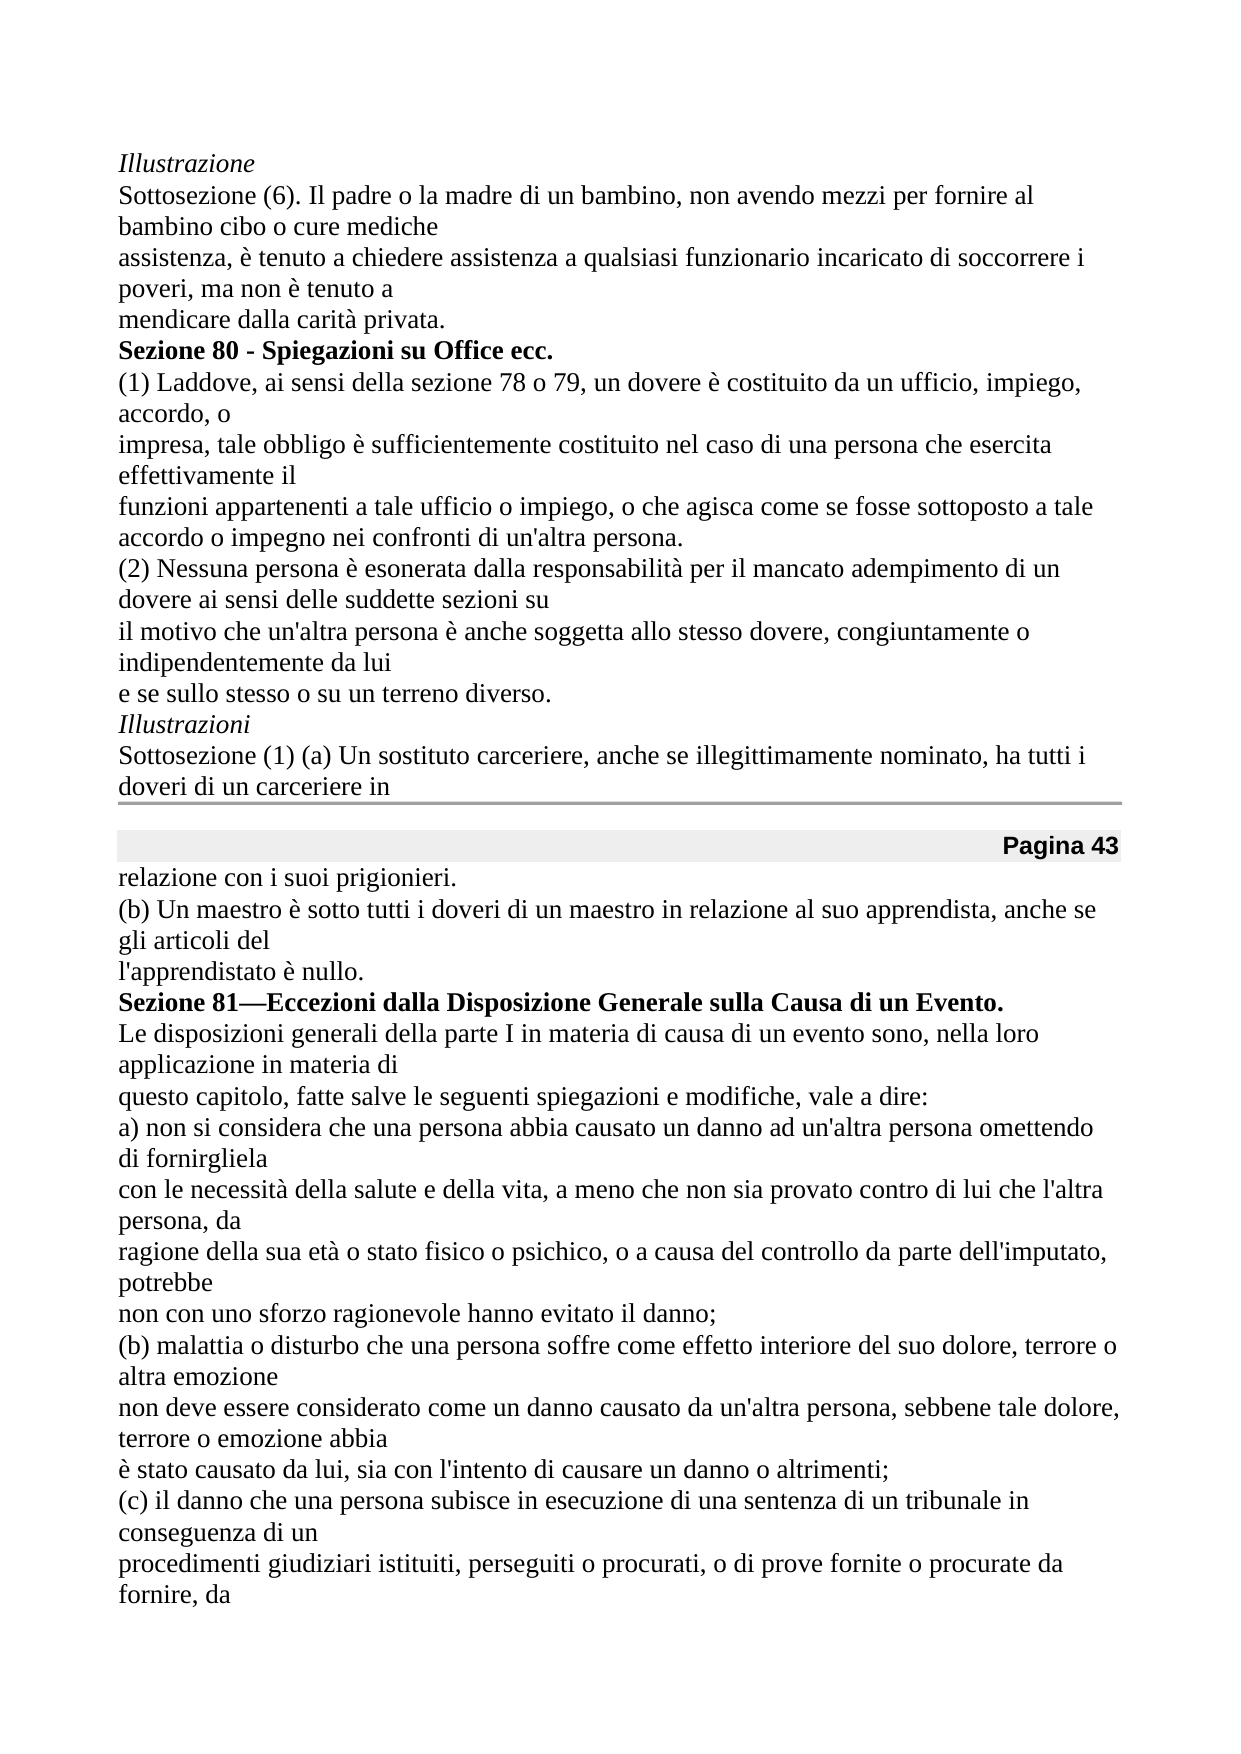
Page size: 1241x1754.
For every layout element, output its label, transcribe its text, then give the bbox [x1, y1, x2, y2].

text (1) Laddove, ai sensi della sezione 78 o 79, un dovere è costituito da un ufficio, impiego, accordo, o [118, 366, 1122, 428]
text Sezione 81—Eccezioni dalla Disposizione Generale sulla Causa di un Evento. [118, 986, 1122, 1017]
text (b) malattia o disturbo che una persona soffre come effetto interiore del suo dolore, terrore o altra emozione [118, 1329, 1122, 1391]
text il motivo che un'altra persona è anche soggetta allo stesso dovere, congiuntamente o indipendentemente da lui [118, 615, 1122, 677]
text e se sullo stesso o su un terreno diverso. [118, 677, 1122, 708]
text (b) Un maestro è sotto tutti i doveri di un maestro in relazione al suo apprendista, anche se gli articoli del [118, 893, 1122, 955]
text con le necessità della salute e della vita, a meno che non sia provato contro di lui che l'altra persona, da [118, 1173, 1122, 1235]
text relazione con i suoi prigionieri. [118, 862, 1122, 893]
text Illustrazione [118, 148, 1122, 179]
text Sottosezione (6). Il padre o la madre di un bambino, non avendo mezzi per fornire al bambino cibo o cure mediche [118, 179, 1122, 241]
text è stato causato da lui, sia con l'intento di causare un danno o altrimenti; [118, 1453, 1122, 1484]
text (c) il danno che una persona subisce in esecuzione di una sentenza di un tribunale in conseguenza di un [118, 1484, 1122, 1547]
text assistenza, è tenuto a chiedere assistenza a qualsiasi funzionario incaricato di soccorrere i poveri, ma non è tenuto a [118, 241, 1122, 303]
text questo capitolo, fatte salve le seguenti spiegazioni e modifiche, vale a dire: [118, 1079, 1122, 1111]
text ragione della sua età o stato fisico o psichico, o a causa del controllo da parte dell'imputato, potrebbe [118, 1235, 1122, 1298]
text procedimenti giudiziari istituiti, perseguiti o procurati, o di prove fornite o procurate da fornire, da [118, 1547, 1122, 1609]
text accordo o impegno nei confronti di un'altra persona. [118, 521, 1122, 552]
text Illustrazioni [118, 708, 1122, 739]
text Le disposizioni generali della parte I in materia di causa di un evento sono, nella loro applicazione in materia di [118, 1017, 1122, 1079]
text funzioni appartenenti a tale ufficio o impiego, o che agisca come se fosse sottoposto a tale [118, 490, 1122, 521]
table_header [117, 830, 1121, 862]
text a) non si considera che una persona abbia causato un danno ad un'altra persona omettendo di fornirgliela [118, 1111, 1122, 1173]
text impresa, tale obbligo è sufficientemente costituito nel caso di una persona che esercita effettivamente il [118, 428, 1122, 490]
text non deve essere considerato come un danno causato da un'altra persona, sebbene tale dolore, terrore o emozione abbia [118, 1391, 1122, 1453]
text Sottosezione (1) (a) Un sostituto carceriere, anche se illegittimamente nominato, ha tutti i doveri di un carceriere in [118, 739, 1122, 801]
text l'apprendistato è nullo. [118, 955, 1122, 986]
text non con uno sforzo ragionevole hanno evitato il danno; [118, 1298, 1122, 1329]
text Sezione 80 - Spiegazioni su Office ecc. [118, 334, 1122, 366]
text mendicare dalla carità privata. [118, 303, 1122, 334]
text (2) Nessuna persona è esonerata dalla responsabilità per il mancato adempimento di un dovere ai sensi delle suddette sezioni su [118, 552, 1122, 615]
